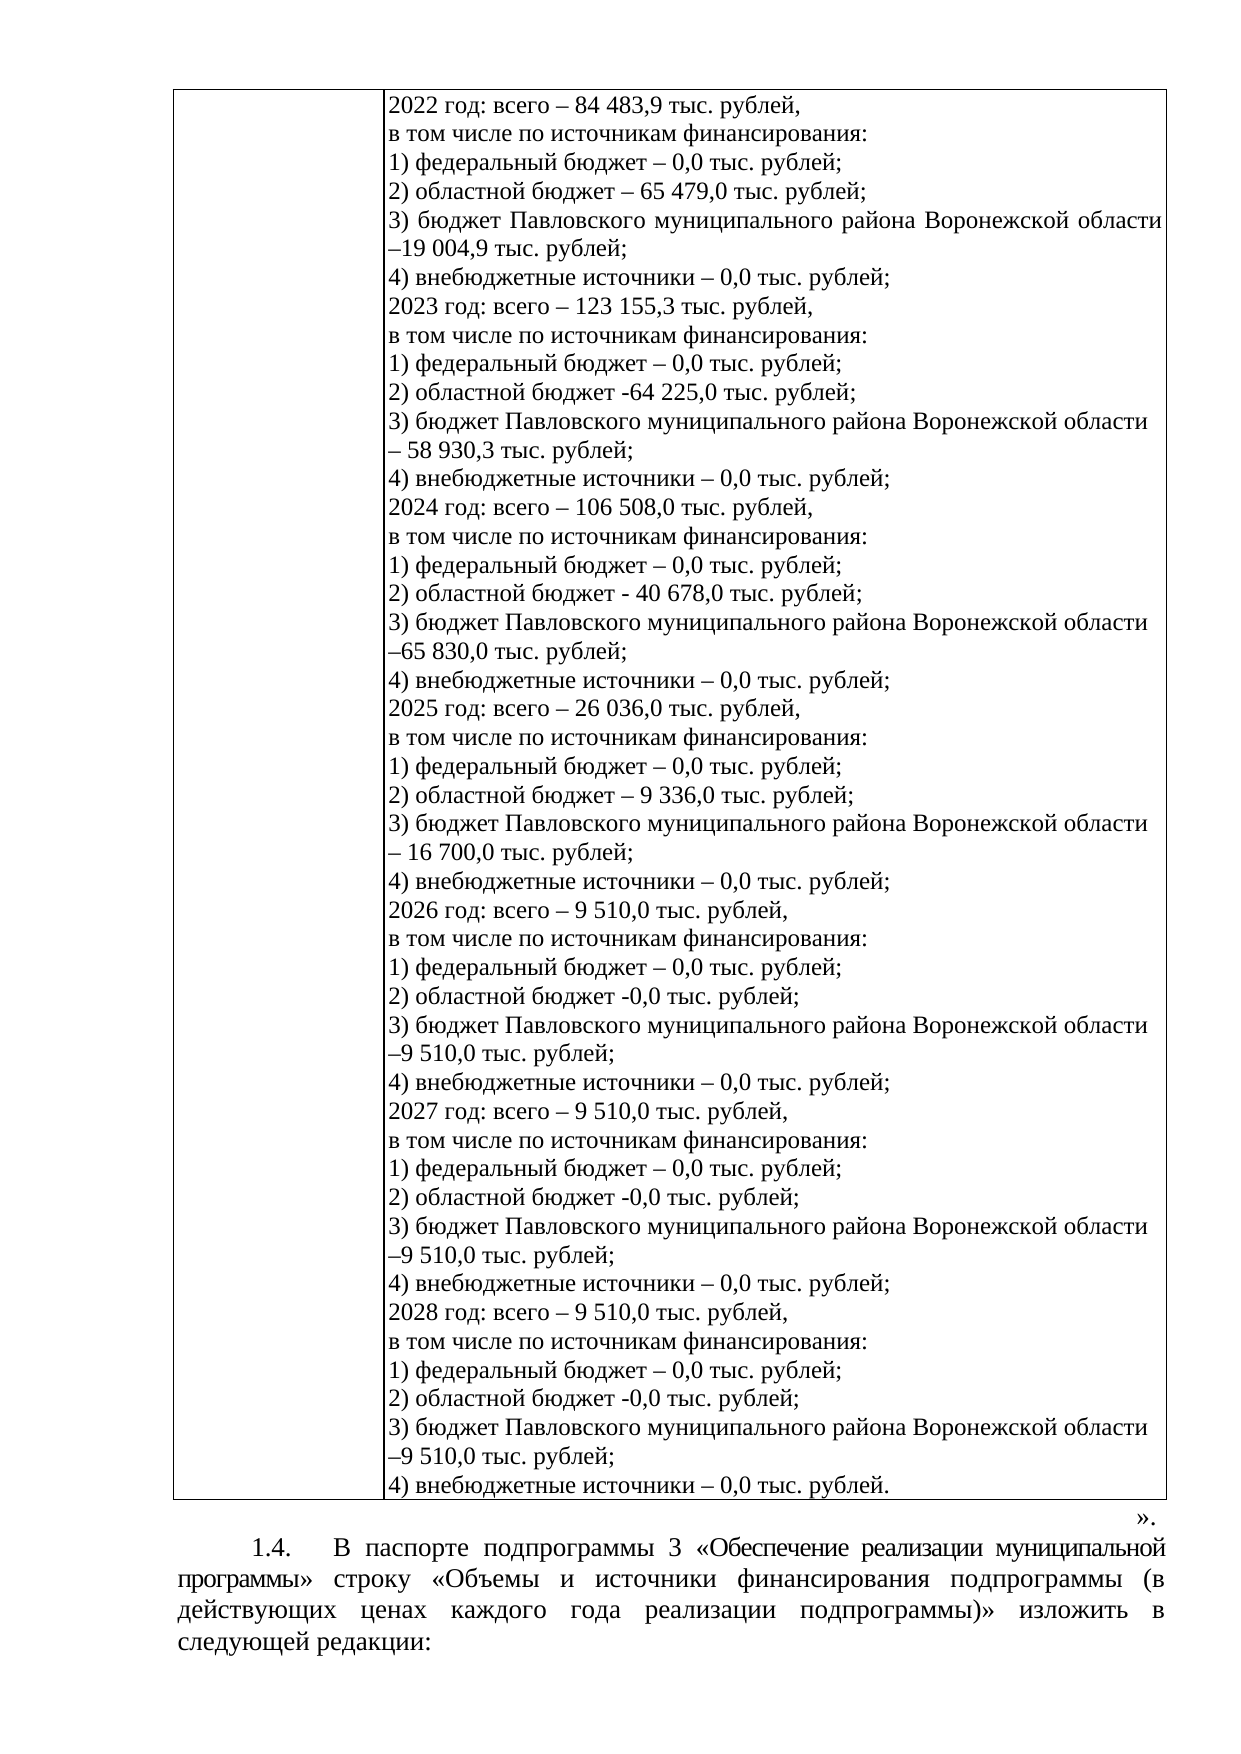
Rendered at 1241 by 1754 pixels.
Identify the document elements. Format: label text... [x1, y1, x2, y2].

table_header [174, 90, 383, 1498]
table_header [385, 90, 1166, 1498]
text 1.4. В паспорте подпрограммы 3 «Обеспечение реализации муниципальной программы» строку «Объемы и источники финансирования подпрограммы (в действующих ценах каждого года реализации подпрограммы)» изложить в следующей редакции: [177, 1531, 1166, 1656]
text ». [177, 1500, 1166, 1531]
